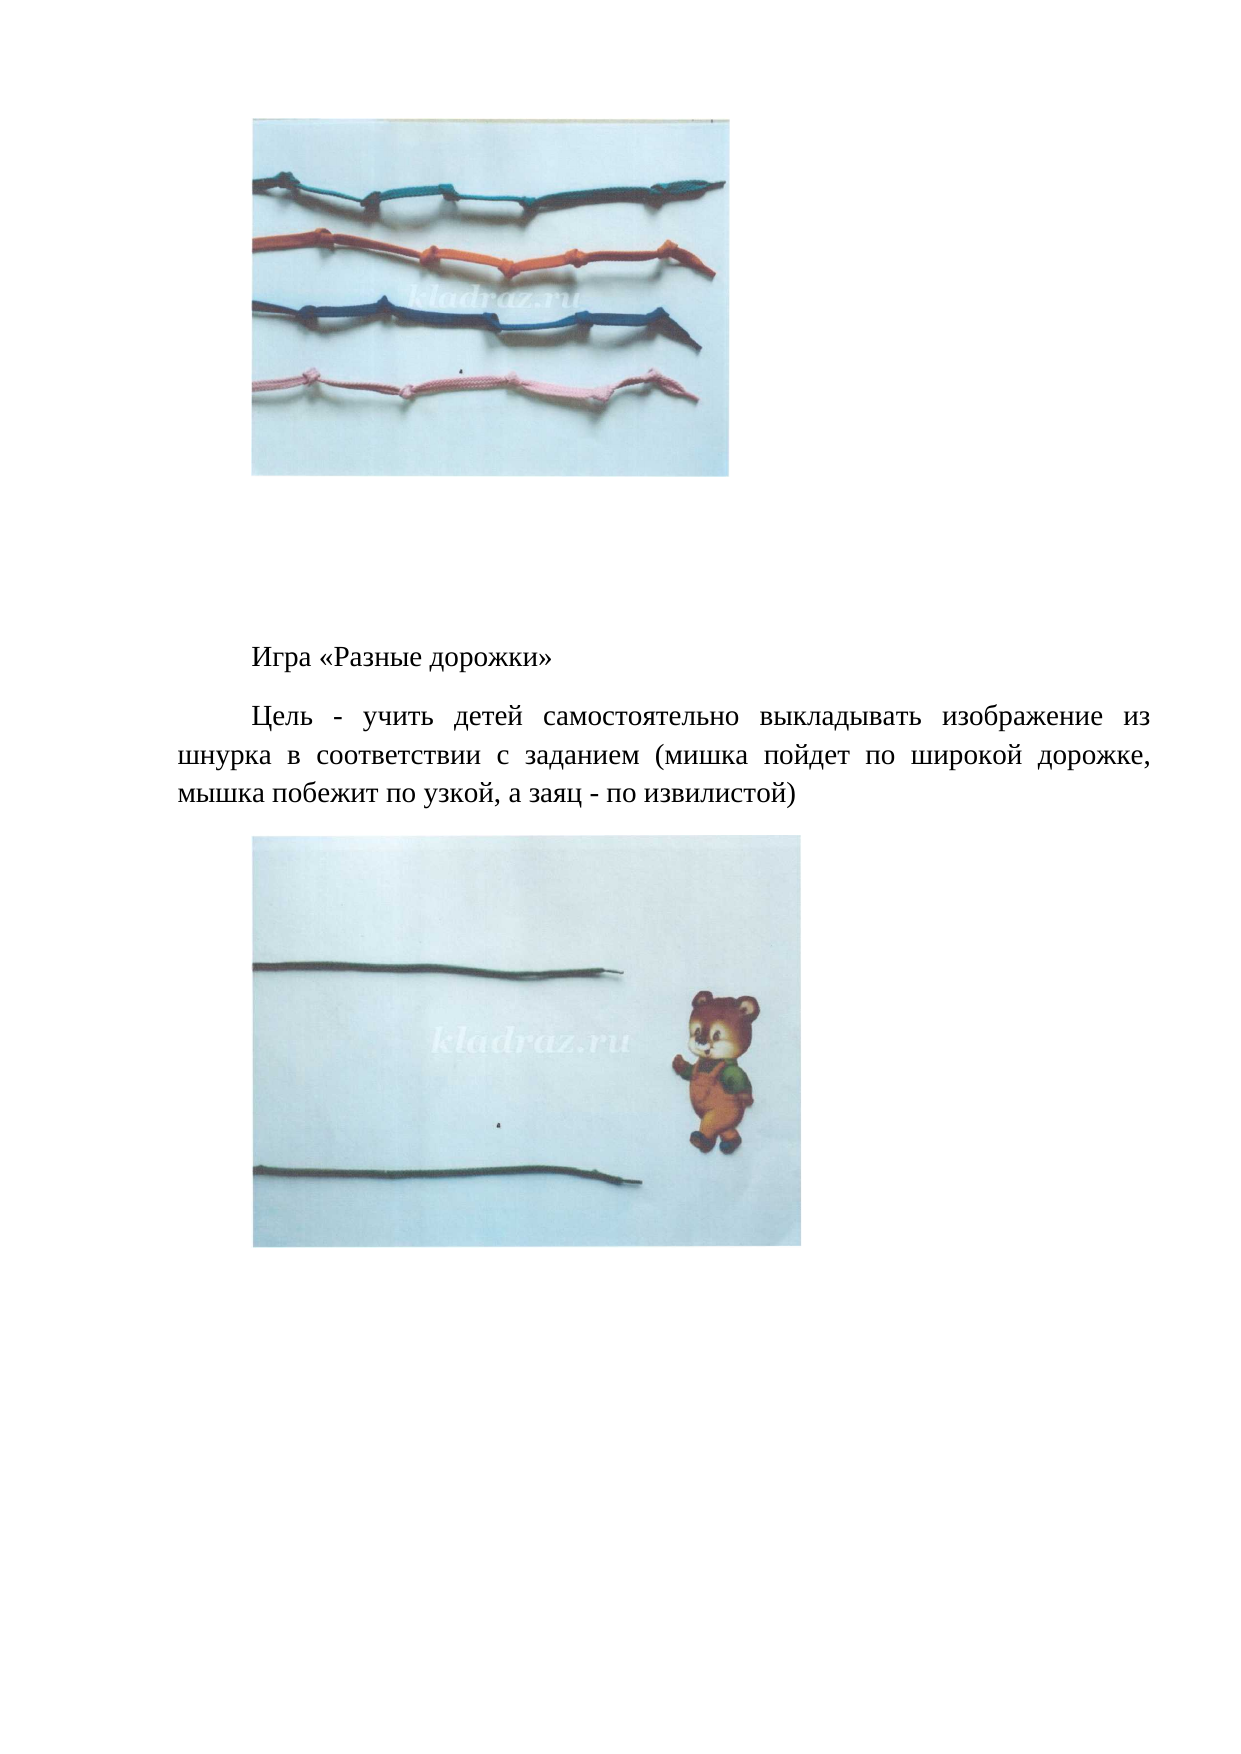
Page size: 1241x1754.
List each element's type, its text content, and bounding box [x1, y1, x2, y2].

picture [251, 835, 802, 1248]
text Игра «Разные дорожки» [177, 639, 1152, 673]
text Цель - учить детей самостоятельно выкладывать изображение из шнурка в соответствии с заданием (мишка пойдет по широкой дорожке, мышка побежит по узкой, а заяц - по извилистой) [177, 698, 1152, 809]
picture [251, 118, 730, 477]
